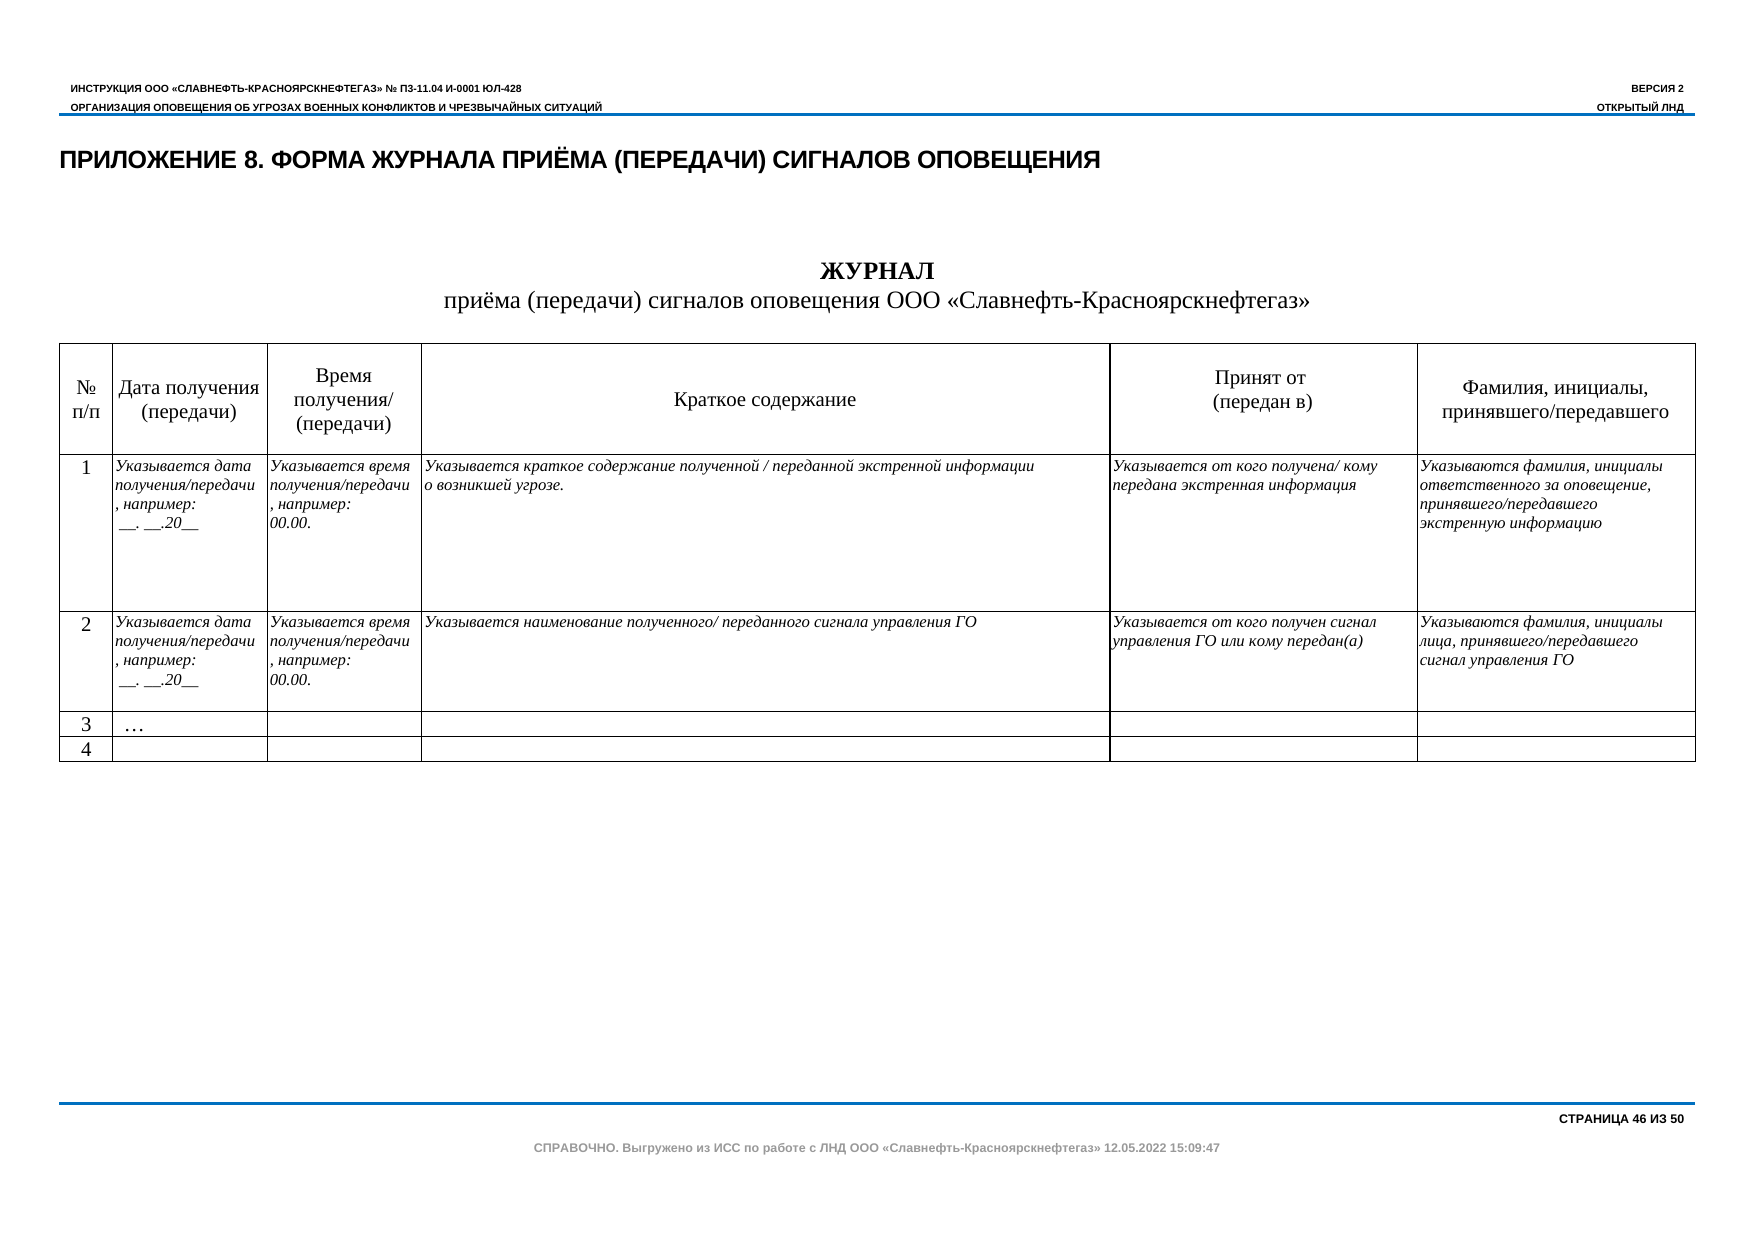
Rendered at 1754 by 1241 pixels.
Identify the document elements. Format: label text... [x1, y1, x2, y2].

text ЖУРНАЛ [59, 256, 1695, 285]
table_cell [268, 712, 421, 736]
table_cell Указывается дата получения/передачи, например: __. __.20__ [113, 612, 267, 711]
table_cell [422, 712, 1109, 736]
table_cell Указывается наименование полученного/ переданного сигнала управления ГО [422, 612, 1109, 711]
table_cell [1111, 712, 1417, 736]
table_cell [1418, 712, 1695, 736]
table_cell [422, 737, 1109, 761]
table_cell [268, 737, 421, 761]
table_header Дата получения (передачи) [113, 344, 267, 454]
table_cell Указывается дата получения/передачи, например: __. __.20__ [113, 455, 267, 611]
table_header Время получения/ (передачи) [268, 344, 421, 454]
table_cell 4 [60, 737, 112, 761]
table_cell Указывается краткое содержание полученной / переданной экстренной информации о возникшей угрозе. [422, 455, 1109, 611]
table_cell Указывается время получения/передачи, например: 00.00. [268, 612, 421, 711]
table_cell [1418, 737, 1695, 761]
table_cell 3 [60, 712, 112, 736]
table_header Краткое содержание [422, 344, 1109, 454]
table_cell Указывается время получения/передачи, например: 00.00. [268, 455, 421, 611]
table_header Фамилия, инициалы, принявшего/передавшего [1418, 344, 1695, 454]
text приёма (передачи) сигналов оповещения ООО «Славнефть-Красноярскнефтегаз» [59, 285, 1695, 314]
table_header Принят от (передан в) [1111, 344, 1417, 454]
table_cell Указываются фамилия, инициалы ответственного за оповещение, принявшего/передавшего экстренную информацию [1418, 455, 1695, 611]
table_cell Указывается от кого получен сигнал управления ГО или кому передан(а) [1111, 612, 1417, 711]
table_header № п/п [60, 344, 112, 454]
table_cell 2 [60, 612, 112, 711]
table_cell [113, 737, 267, 761]
table_cell Указывается от кого получена/ кому передана экстренная информация [1111, 455, 1417, 611]
table_cell … [113, 712, 267, 736]
subtitle ПРИЛОЖЕНИЕ 8. ФОРМА ЖУРНАЛА ПРИЁМА (ПЕРЕДАЧИ) СИГНАЛОВ ОПОВЕЩЕНИЯ [59, 145, 1695, 174]
table_cell Указываются фамилия, инициалы лица, принявшего/передавшего сигнал управления ГО [1418, 612, 1695, 711]
table_cell 1 [60, 455, 112, 611]
table_cell [1111, 737, 1417, 761]
